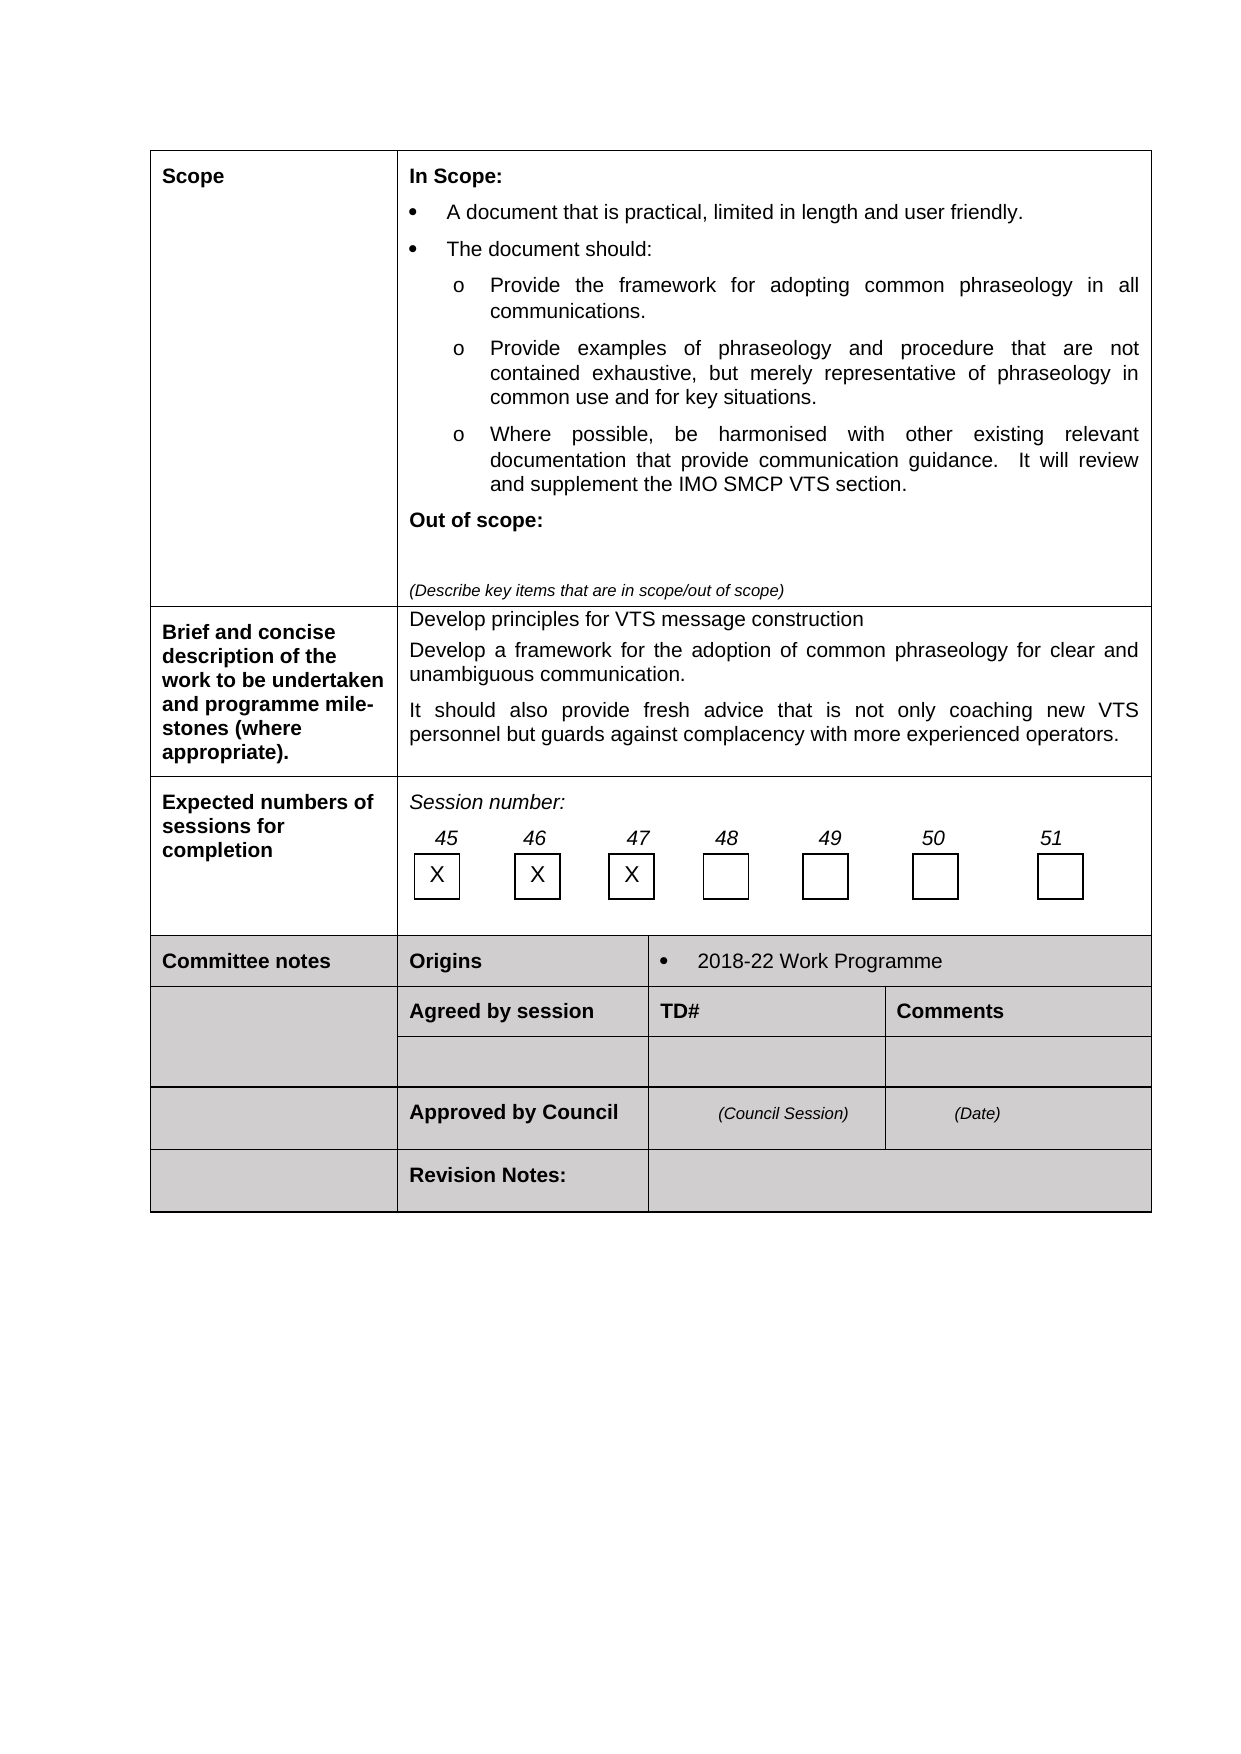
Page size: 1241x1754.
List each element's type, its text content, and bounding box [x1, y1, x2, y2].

table_cell Origins [398, 936, 648, 986]
table_cell Approved by Council [398, 1088, 648, 1149]
table_cell [151, 1088, 397, 1149]
table_cell Develop principles for VTS message construction Develop a framework for the adoption of common phraseology for clear and unambiguous communication. It should also provide fresh advice that is not only coaching new VTS personnel but guards against complacency with more experienced operators. [398, 607, 1151, 776]
table_cell Scope [151, 151, 397, 606]
table_cell (Council Session) [649, 1088, 885, 1149]
table_cell [649, 1037, 885, 1086]
table_cell 2018-22 Work Programme [649, 936, 1151, 986]
table_cell (Date) [886, 1088, 1151, 1149]
table_cell [151, 987, 397, 1086]
table_cell [649, 1150, 1151, 1211]
table_cell Expected numbers of sessions for completion [151, 777, 397, 935]
table_cell [151, 1150, 397, 1211]
table_cell Agreed by session [398, 987, 648, 1036]
table_cell Comments [886, 987, 1151, 1036]
table_cell Committee notes [151, 936, 397, 986]
table_cell In Scope: A document that is practical, limited in length and user friendly. The document should: Provide the framework for adopting common phraseology in all communications. Provide examples of phraseology and procedure that are not contained exhaustive, but merely representative of phraseology in common use and for key situations. Where possible, be harmonised with other existing relevant documentation that provide communication guidance. It will review and supplement the IMO SMCP VTS section. Out of scope: (Describe key items that are in scope/out of scope) [398, 151, 1151, 606]
table_cell [398, 1037, 648, 1086]
table_cell Session number: 45 46 47 48 49 50 51 [398, 777, 1151, 935]
table_cell Brief and concise description of the work to be undertaken and programme milestones (where appropriate). [151, 607, 397, 776]
table_cell Revision Notes: [398, 1150, 648, 1211]
table_cell TD# [649, 987, 885, 1036]
table_cell [886, 1037, 1151, 1086]
